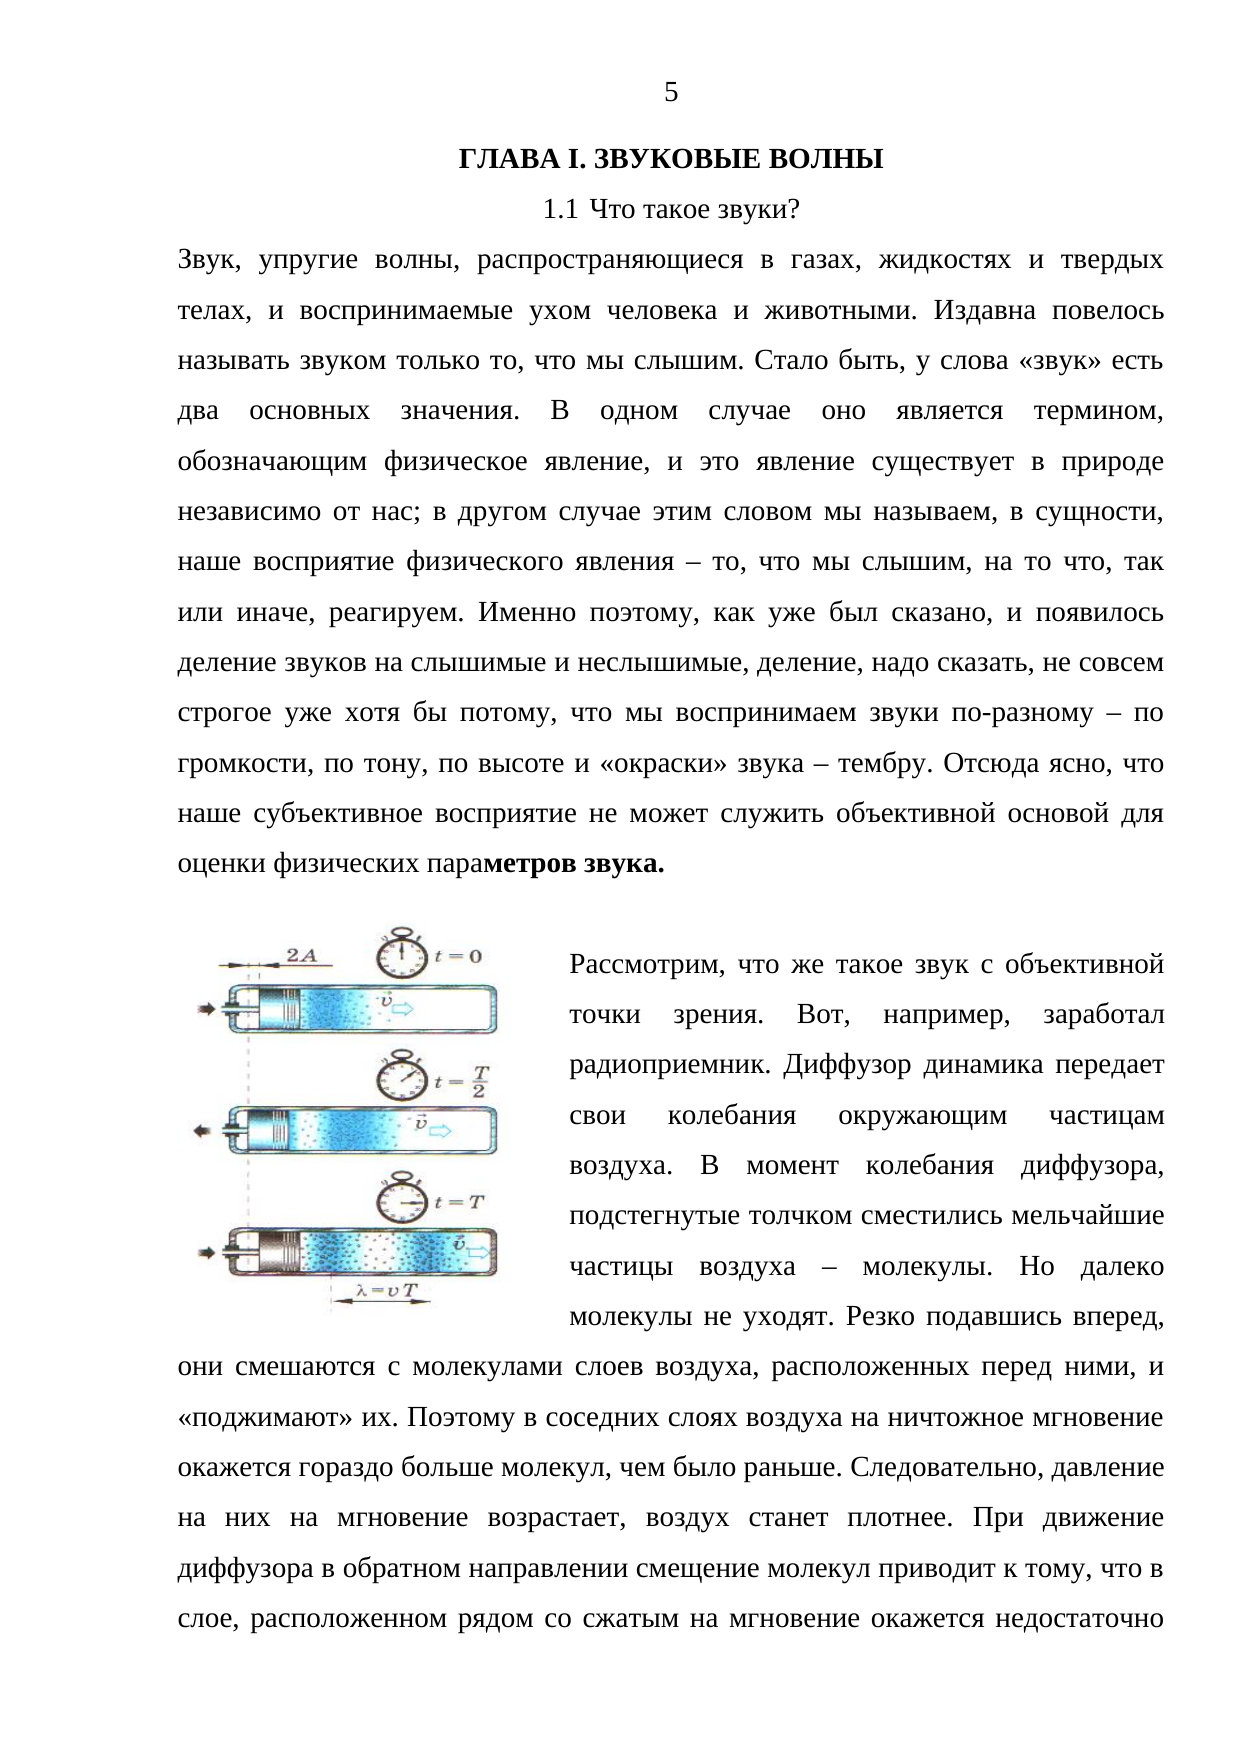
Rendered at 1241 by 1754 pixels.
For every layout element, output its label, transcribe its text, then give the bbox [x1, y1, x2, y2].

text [177, 946, 1165, 1633]
text Звук, упругие волны, распространяющиеся в газах, жидкостях и твердых телах, и воспринимаемые ухом человека и животными. Издавна повелось называть звуком только то, что мы слышим. Стало быть, у слова «звук» есть два основных значения. В одном случае оно является термином, обозначающим физическое явление, и это явление существует в природе независимо от нас; в другом случае этим словом мы называем, в сущности, наше восприятие физического явления – то, что мы слышим, на то что, так или иначе, реагируем. Именно поэтому, как уже был сказано, и появилось деление звуков на слышимые и неслышимые, деление, надо сказать, не совсем строгое уже хотя бы потому, что мы воспринимаем звуки по-разному – по громкости, по тону, по высоте и «окраски» звука – тембру. Отсюда ясно, что наше субъективное восприятие не может служить объективной основой для оценки физических параметров звука. [177, 242, 1165, 879]
list Что такое звуки? [177, 191, 1165, 225]
picture [156, 907, 550, 1313]
text ГЛАВА I. ЗВУКОВЫЕ ВОЛНЫ [177, 141, 1165, 174]
